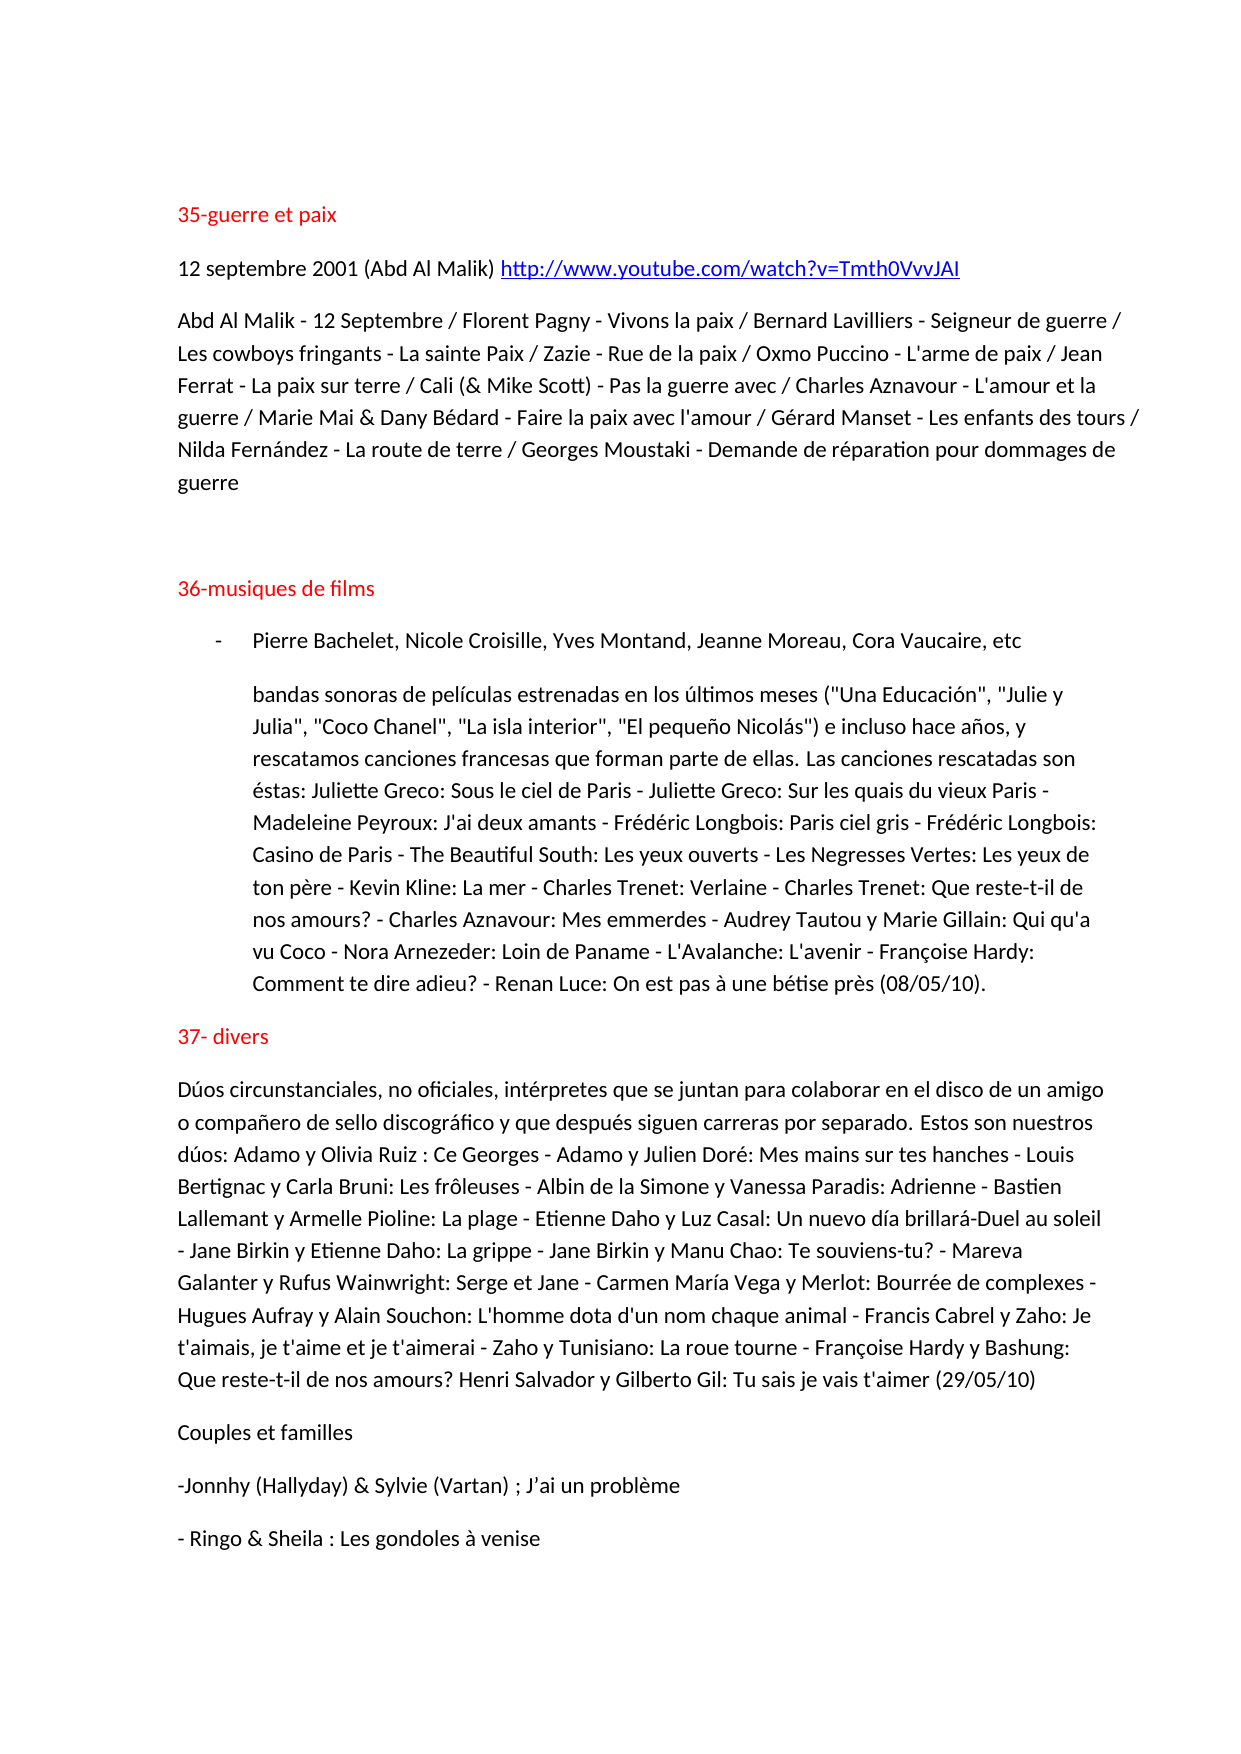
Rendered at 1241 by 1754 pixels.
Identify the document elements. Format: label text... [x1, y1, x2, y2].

text 35-guerre et paix [177, 201, 1152, 229]
text Couples et familles [177, 1418, 1107, 1446]
text Dúos circunstanciales, no oficiales, intérpretes que se juntan para colaborar en el disco de un amigo o compañero de sello discográfico y que después siguen carreras por separado. Estos son nuestros dúos: Adamo y Olivia Ruiz : Ce Georges - Adamo y Julien Doré: Mes mains sur tes hanches - Louis Bertignac y Carla Bruni: Les frôleuses - Albin de la Simone y Vanessa Paradis: Adrienne - Bastien Lallemant y Armelle Pioline: La plage - Etienne Daho y Luz Casal: Un nuevo día brillará-Duel au soleil - Jane Birkin y Etienne Daho: La grippe - Jane Birkin y Manu Chao: Te souviens-tu? - Mareva Galanter y Rufus Wainwright: Serge et Jane - Carmen María Vega y Merlot: Bourrée de complexes - Hugues Aufray y Alain Souchon: L'homme dota d'un nom chaque animal - Francis Cabrel y Zaho: Je t'aimais, je t'aime et je t'aimerai - Zaho y Tunisiano: La roue tourne - Françoise Hardy y Bashung: Que reste-t-il de nos amours? Henri Salvador y Gilberto Gil: Tu sais je vais t'aimer (29/05/10) [177, 1075, 1107, 1393]
list Pierre Bachelet, Nicole Croisille, Yves Montand, Jeanne Moreau, Cora Vaucaire, etc [215, 627, 1107, 655]
text Abd Al Malik - 12 Septembre / Florent Pagny - Vivons la paix / Bernard Lavilliers - Seigneur de guerre / Les cowboys fringants - La sainte Paix / Zazie - Rue de la paix / Oxmo Puccino - L'arme de paix / Jean Ferrat - La paix sur terre / Cali (& Mike Scott) - Pas la guerre avec / Charles Aznavour - L'amour et la guerre / Marie Mai & Dany Bédard - Faire la paix avec l'amour / Gérard Manset - Les enfants des tours / Nilda Fernández - La route de terre / Georges Moustaki - Demande de réparation pour dommages de guerre [177, 307, 1152, 496]
text 36-musiques de films [177, 574, 1152, 602]
text -Jonnhy (Hallyday) & Sylvie (Vartan) ; J’ai un problème [177, 1471, 1107, 1499]
text 37- divers [177, 1022, 1107, 1050]
text - Ringo & Sheila : Les gondoles à venise [177, 1524, 1107, 1552]
text bandas sonoras de películas estrenadas en los últimos meses ("Una Educación", "Julie y Julia", "Coco Chanel", "La isla interior", "El pequeño Nicolás") e incluso hace años, y rescatamos canciones francesas que forman parte de ellas. Las canciones rescatadas son éstas: Juliette Greco: Sous le ciel de Paris - Juliette Greco: Sur les quais du vieux Paris - Madeleine Peyroux: J'ai deux amants - Frédéric Longbois: Paris ciel gris - Frédéric Longbois: Casino de Paris - The Beautiful South: Les yeux ouverts - Les Negresses Vertes: Les yeux de ton père - Kevin Kline: La mer - Charles Trenet: Verlaine - Charles Trenet: Que reste-t-il de nos amours? - Charles Aznavour: Mes emmerdes - Audrey Tautou y Marie Gillain: Qui qu'a vu Coco - Nora Arnezeder: Loin de Paname - L'Avalanche: L'avenir - Françoise Hardy: Comment te dire adieu? - Renan Luce: On est pas à une bétise près (08/05/10). [252, 680, 1107, 997]
text 12 septembre 2001 (Abd Al Malik) http://www.youtube.com/watch?v=Tmth0VvvJAI [177, 254, 1152, 282]
